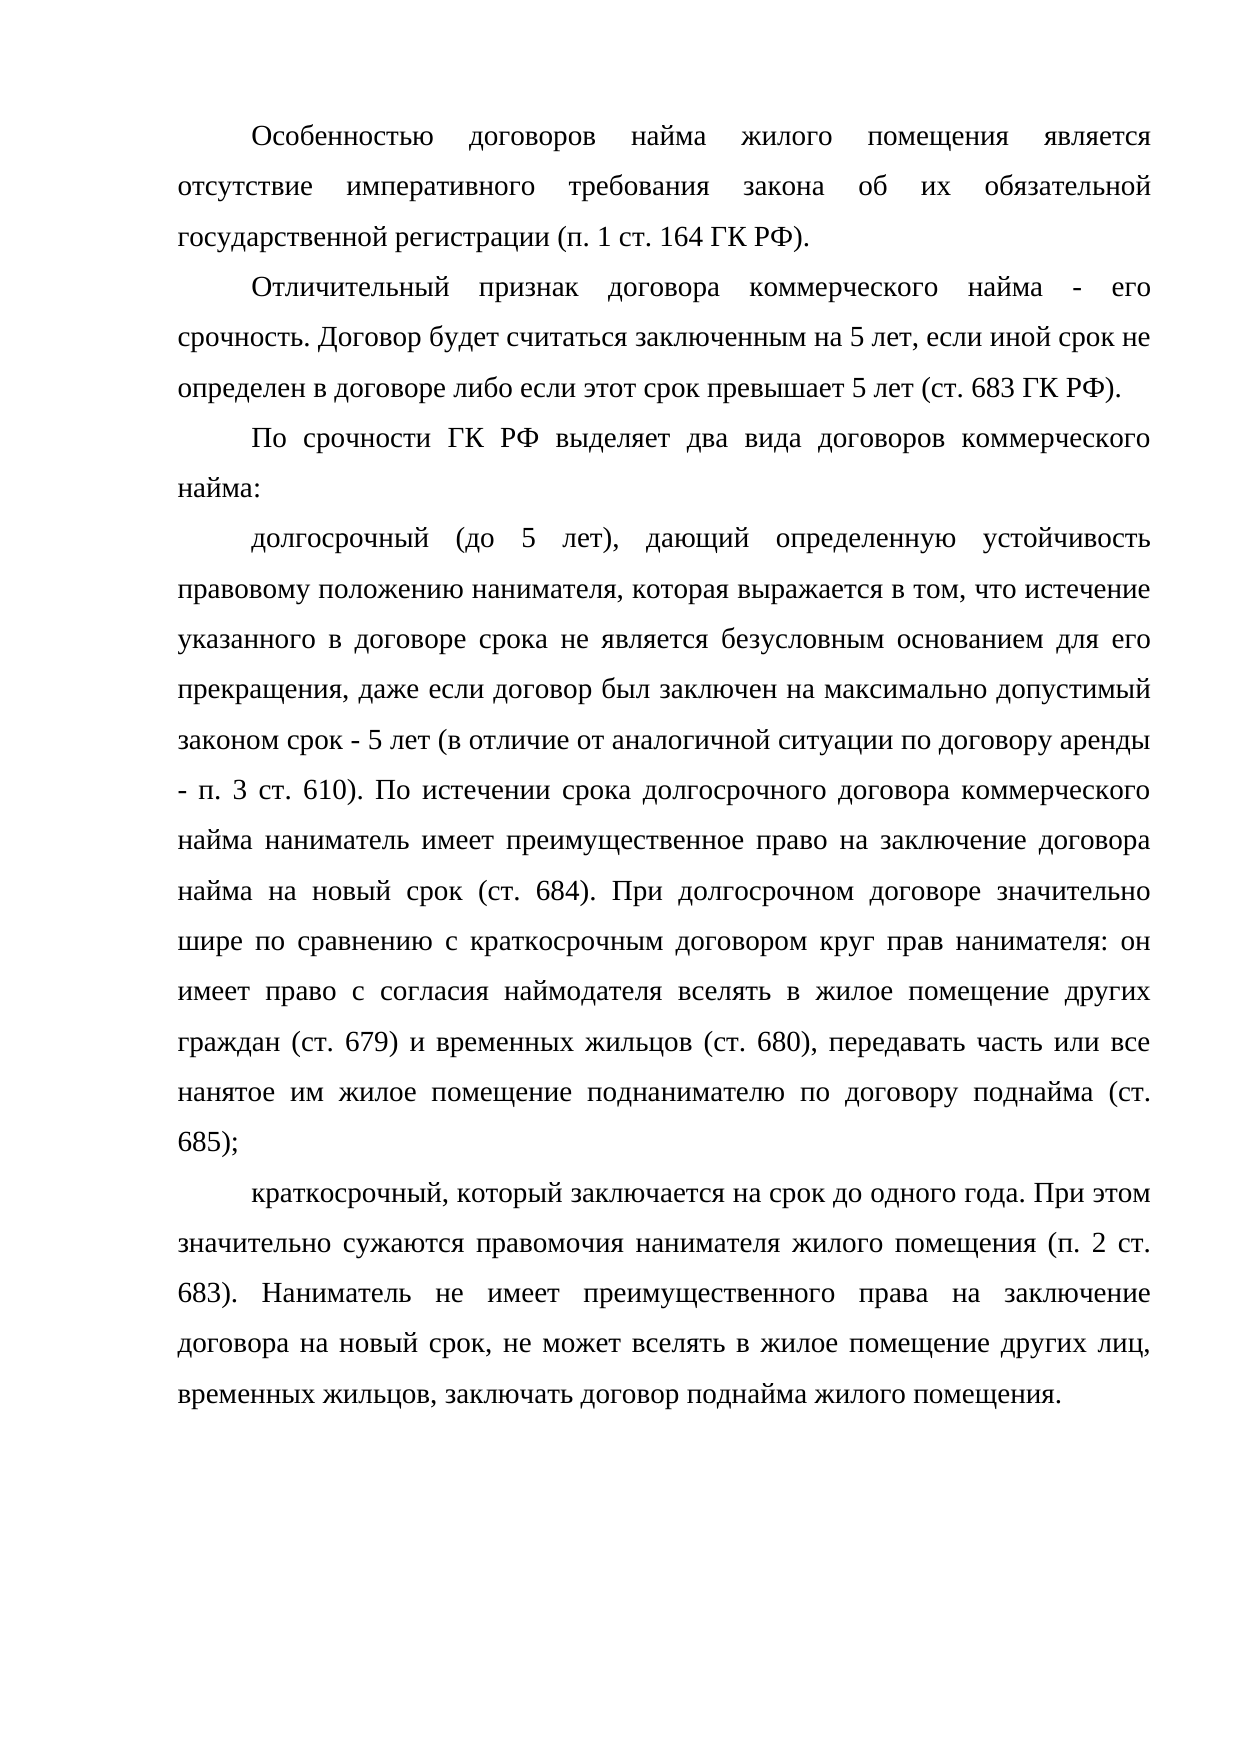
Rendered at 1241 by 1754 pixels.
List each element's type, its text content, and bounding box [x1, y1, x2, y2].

text Особенностью договоров найма жилого помещения является отсутствие императивного требования закона об их обязательной государственной регистрации (п. 1 ст. 164 ГК РФ). [177, 118, 1152, 252]
text По срочности ГК РФ выделяет два вида договоров коммерческого найма: [177, 420, 1152, 504]
text краткосрочный, который заключается на срок до одного года. При этом значительно сужаются правомочия нанимателя жилого помещения (п. 2 ст. 683). Наниматель не имеет преимущественного права на заключение договора на новый срок, не может вселять в жилое помещение других лиц, временных жильцов, заключать договор поднайма жилого помещения. [177, 1175, 1152, 1409]
text Отличительный признак договора коммерческого найма - его срочность. Договор будет считаться заключенным на 5 лет, если иной срок не определен в договоре либо если этот срок превышает 5 лет (ст. 683 ГК РФ). [177, 269, 1152, 403]
text долгосрочный (до 5 лет), дающий определенную устойчивость правовому положению нанимателя, которая выражается в том, что истечение указанного в договоре срока не является безусловным основанием для его прекращения, даже если договор был заключен на максимально допустимый законом срок - 5 лет (в отличие от аналогичной ситуации по договору аренды - п. 3 ст. 610). По истечении срока долгосрочного договора коммерческого найма наниматель имеет преимущественное право на заключение договора найма на новый срок (ст. 684). При долгосрочном договоре значительно шире по сравнению с краткосрочным договором круг прав нанимателя: он имеет право с согласия наймодателя вселять в жилое помещение других граждан (ст. 679) и временных жильцов (ст. 680), передавать часть или все нанятое им жилое помещение поднанимателю по договору поднайма (ст. 685); [177, 521, 1152, 1158]
